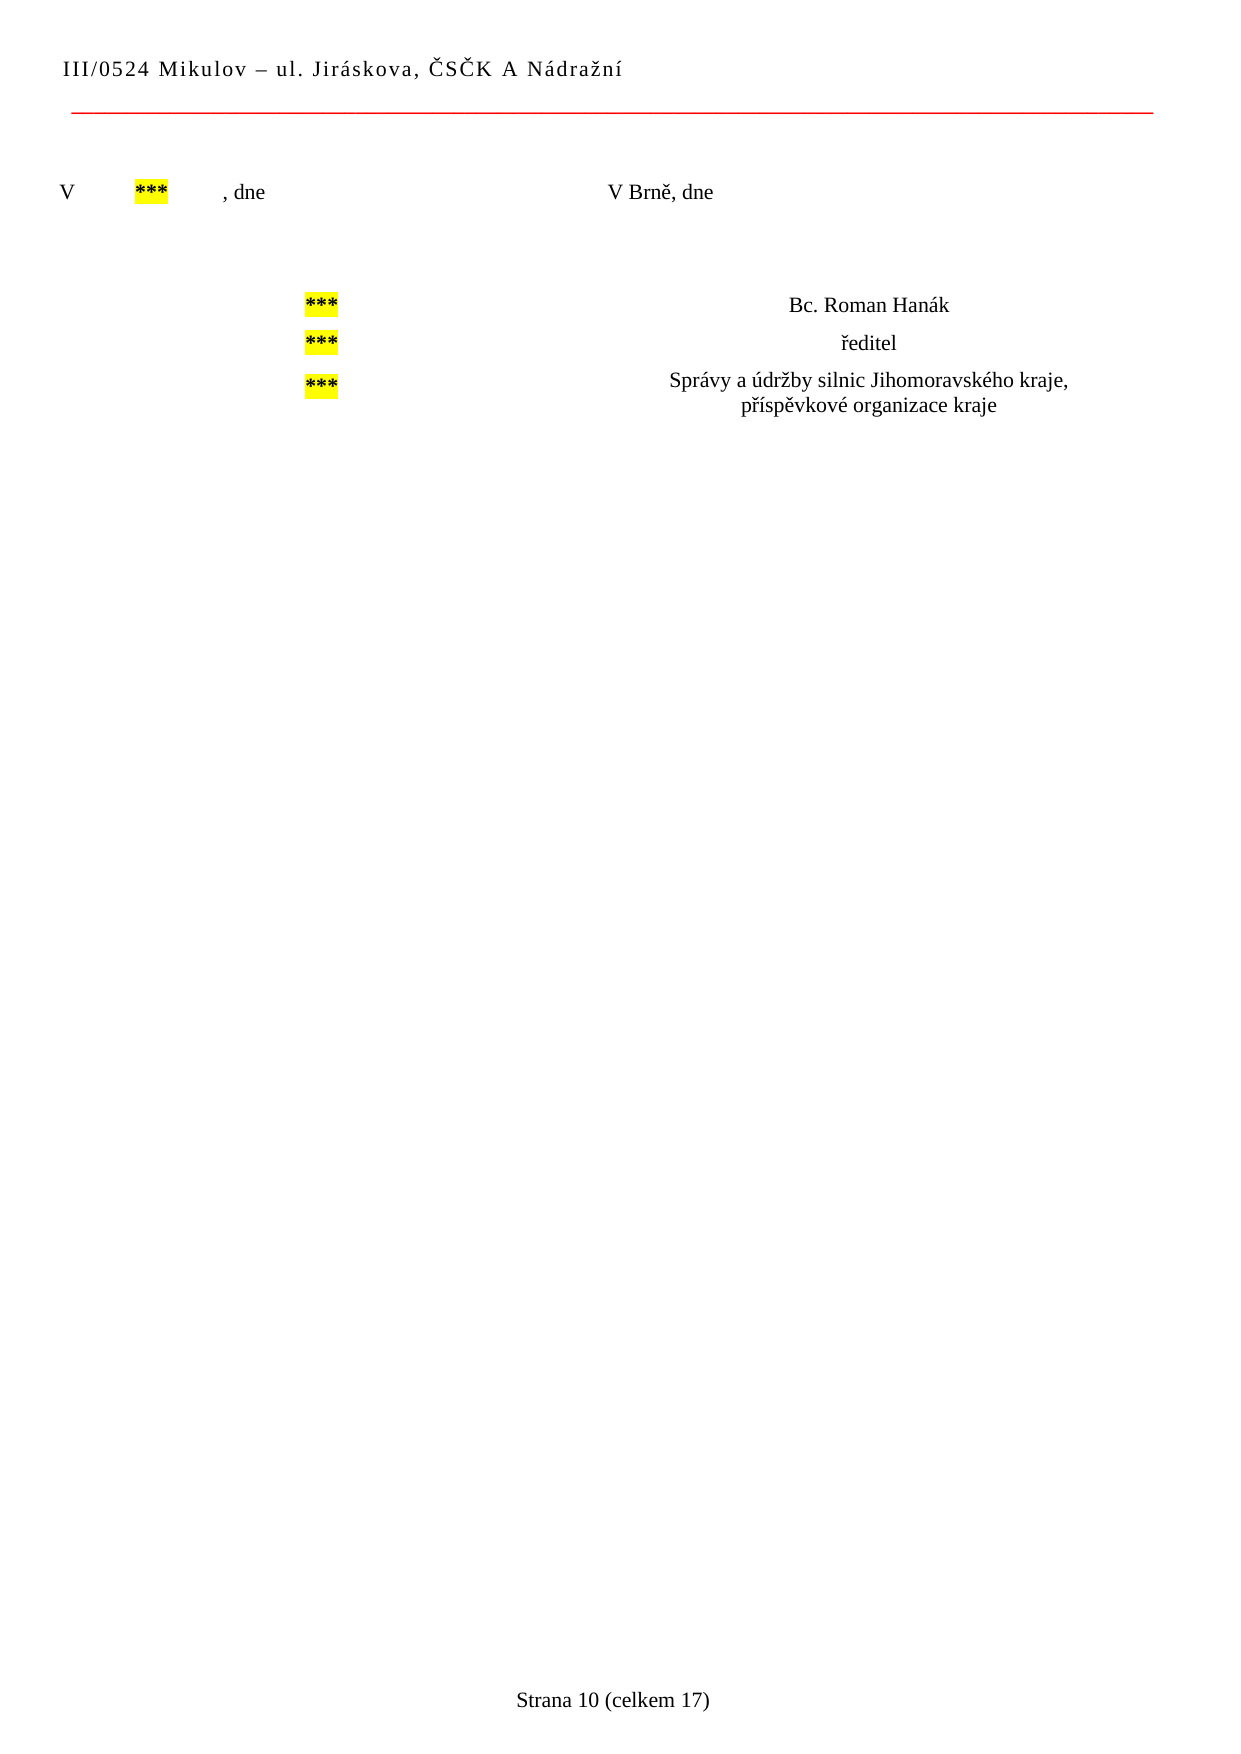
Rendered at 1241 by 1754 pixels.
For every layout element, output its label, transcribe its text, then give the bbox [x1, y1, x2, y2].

table_cell ředitel [595, 330, 1143, 367]
table_header *** [48, 292, 595, 329]
table_cell *** [48, 367, 595, 418]
table_header V Brně, dne [596, 179, 1144, 216]
table_header Bc. Roman Hanák [595, 292, 1143, 329]
table_cell Správy a údržby silnic Jihomoravského kraje, příspěvkové organizace kraje [595, 367, 1143, 418]
table_cell *** [48, 330, 595, 367]
table_header V *** , dne [48, 179, 596, 216]
